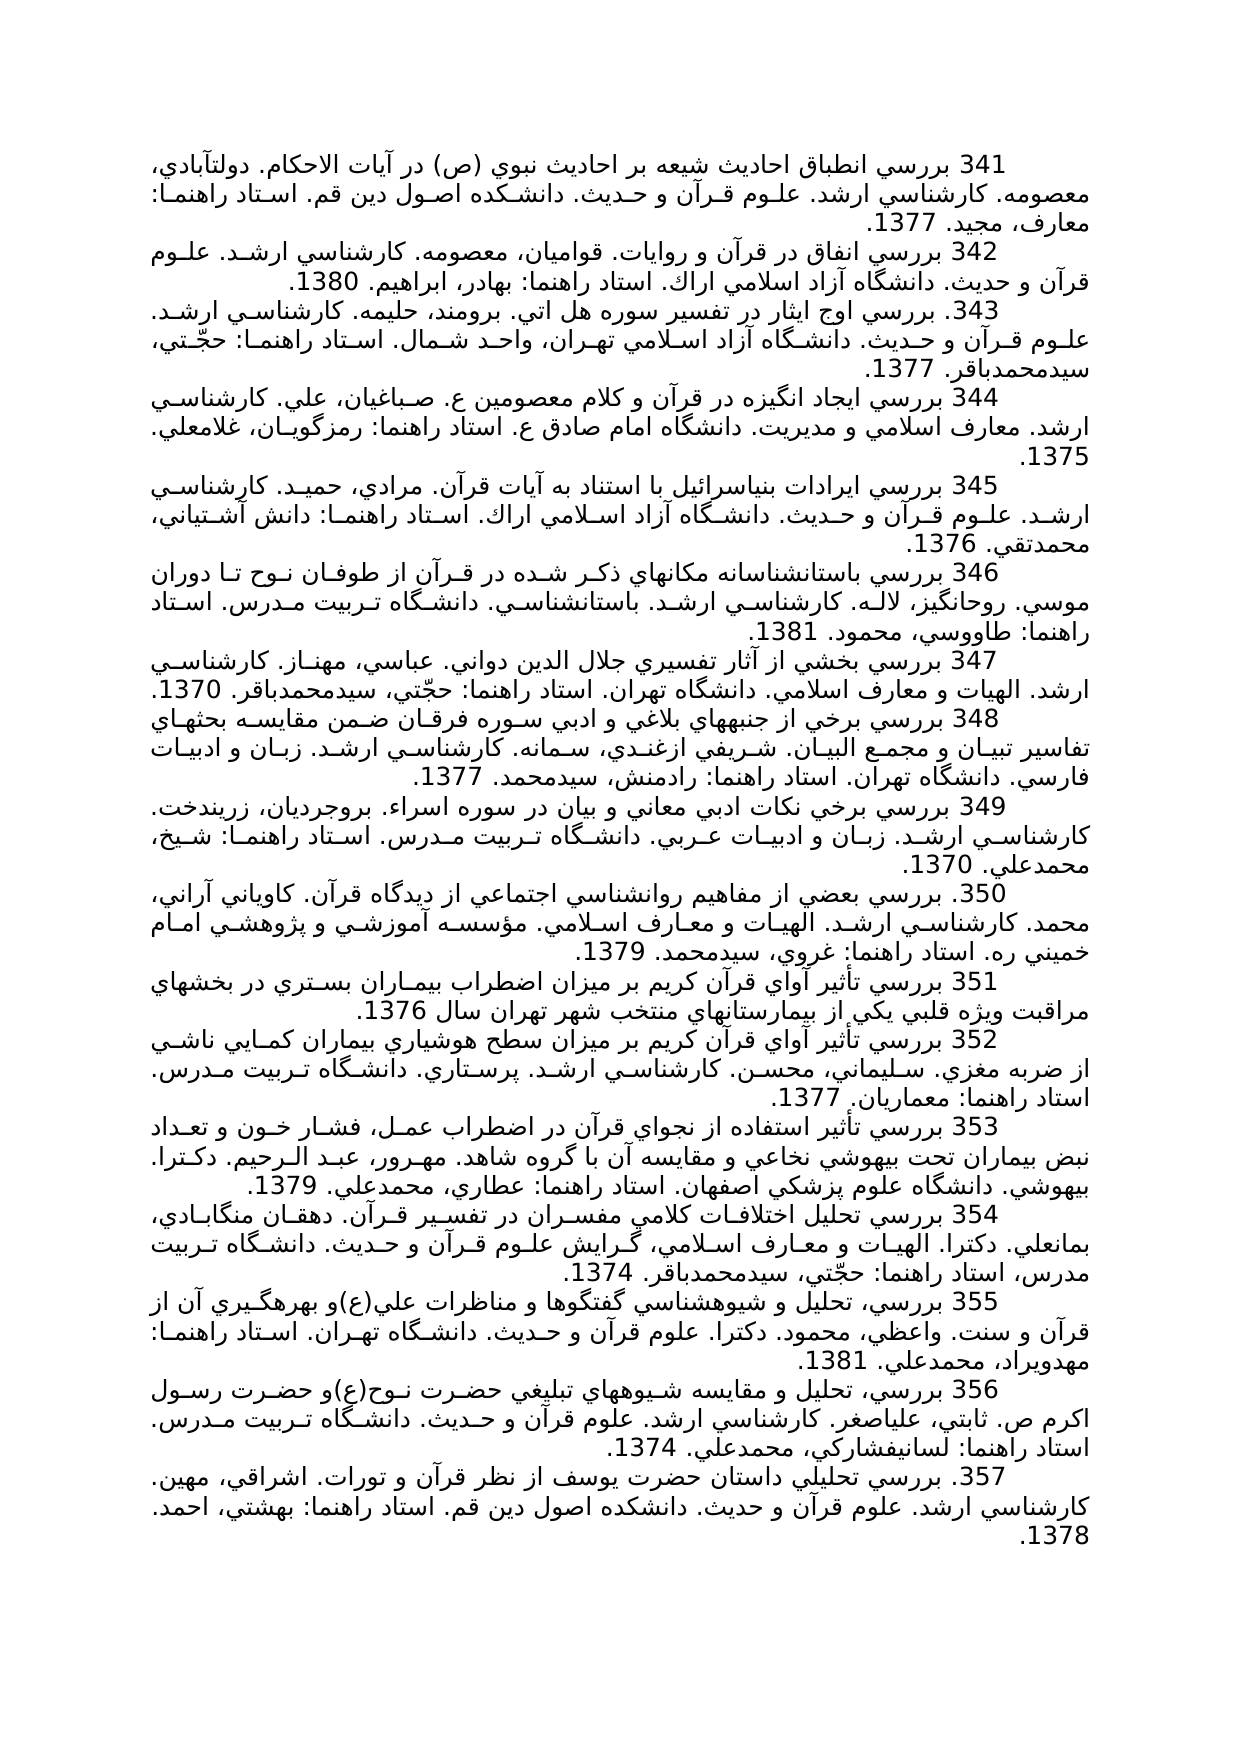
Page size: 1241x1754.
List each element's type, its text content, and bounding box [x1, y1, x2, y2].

text 345 بررسي ايرادات بني‏اسرائيل با استناد به آيات قرآن. مرادي، حميد. كارشناسي ارشد. علوم قرآن و حديث. دانشگاه آزاد اسلامي اراك. استاد راهنما: دانش آشتياني، محمدتقي. 1376. [150, 471, 1090, 558]
text 346 بررسي باستان‏شناسانه مكان‏هاي ذكر شده در قرآن از طوفان نوح تا دوران موسي. روح‏انگيز، لاله. كارشناسي ارشد. باستان‏شناسي. دانشگاه تربيت مدرس. استاد راهنما: طاووسي، محمود. 1381. [150, 558, 1090, 646]
text 356 بررسي، تحليل و مقايسه شيوه‏هاي تبليغي حضرت نوح(ع)و حضرت رسول اكرم ص. ثابتي، علي‏اصغر. كارشناسي ارشد. علوم قرآن و حديث. دانشگاه تربيت مدرس. استاد راهنما: لساني‏فشاركي، محمدعلي. 1374. [150, 1375, 1090, 1462]
text 354 بررسي تحليل اختلافات كلامي مفسران در تفسير قرآن. دهقان منگابادي، بمانعلي. دكترا. الهيات و معارف اسلامي، گرايش علوم قرآن و حديث. دانشگاه تربيت مدرس، استاد راهنما: حجّتي، سيدمحمدباقر. 1374. [150, 1200, 1090, 1287]
text 350. بررسي بعضي از مفاهيم روان‏شناسي اجتماعي از ديدگاه قرآن. كاوياني آراني، محمد. كارشناسي ارشد. الهيات و معارف اسلامي. مؤسسه آموزشي و پژوهشي امام خميني ره. استاد راهنما: غروي، سيدمحمد. 1379. [150, 879, 1090, 967]
text 342 بررسي انفاق در قرآن و روايات. قواميان، معصومه. كارشناسي ارشد. علوم قرآن و حديث. دانشگاه آزاد اسلامي اراك. استاد راهنما: بهادر، ابراهيم. 1380. [150, 237, 1090, 296]
text 347 بررسي بخشي از آثار تفسيري جلال الدين دواني. عباسي، مهناز. كارشناسي ارشد. الهيات و معارف اسلامي. دانشگاه تهران. استاد راهنما: حجّتي، سيدمحمدباقر. 1370. [150, 646, 1090, 704]
text 351 بررسي تأثير آواي قرآن كريم بر ميزان اضطراب بيماران بستري در بخش‏هاي مراقبت ويژه قلبي يكي از بيمارستان‏هاي منتخب شهر تهران سال 1376. [150, 967, 1090, 1025]
text 352 بررسي تأثير آواي قرآن كريم بر ميزان سطح هوشياري بيماران كمايي ناشي از ضربه مغزي. سليماني، محسن. كارشناسي ارشد. پرستاري. دانشگاه تربيت مدرس. استاد راهنما: معماريان. 1377. [150, 1025, 1090, 1112]
text 343. بررسي اوج ايثار در تفسير سوره هل اتي. برومند، حليمه. كارشناسي ارشد. علوم قرآن و حديث. دانشگاه آزاد اسلامي تهران، واحد شمال. استاد راهنما: حجّتي، سيدمحمدباقر. 1377. [150, 296, 1090, 383]
text 355 بررسي، تحليل و شيوه‏شناسي گفتگوها و مناظرات علي(ع)و بهره‏گيري آن از قرآن و سنت. واعظي، محمود. دكترا. علوم قرآن و حديث. دانشگاه تهران. استاد راهنما: مهدوي‏راد، محمدعلي. 1381. [150, 1287, 1090, 1375]
text 353 بررسي تأثير استفاده از نجواي قرآن در اضطراب عمل، فشار خون و تعداد نبض بيماران تحت بيهوشي نخاعي و مقايسه آن با گروه شاهد. مهرور، عبد الرحيم. دكترا. بيهوشي. دانشگاه علوم پزشكي اصفهان. استاد راهنما: عطاري، محمدعلي. 1379. [150, 1112, 1090, 1200]
text 344 بررسي ايجاد انگيزه در قرآن و كلام معصومين ع. صباغيان، علي. كارشناسي ارشد. معارف اسلامي و مديريت. دانشگاه امام صادق ع. استاد راهنما: رمزگويان، غلامعلي. 1375. [150, 383, 1090, 471]
text 349 بررسي برخي نكات ادبي معاني و بيان در سوره اسراء. بروجرديان، زرين‏دخت. كارشناسي ارشد. زبان و ادبيات عربي. دانشگاه تربيت مدرس. استاد راهنما: شيخ، محمدعلي. 1370. [150, 792, 1090, 879]
text 357. بررسي تحليلي داستان حضرت يوسف از نظر قرآن و تورات. اشراقي، مهين. كارشناسي ارشد. علوم قرآن و حديث. دانشكده اصول دين قم. استاد راهنما: بهشتي، احمد. 1378. [150, 1462, 1090, 1550]
text 341 بررسي انطباق احاديث شيعه بر احاديث نبوي (ص) در آيات الاحكام. دولت‏آبادي، معصومه. كارشناسي ارشد. علوم قرآن و حديث. دانشكده اصول دين قم. استاد راهنما: معارف، مجيد. 1377. [150, 150, 1090, 237]
text 348 بررسي برخي از جنبه‏هاي بلاغي و ادبي سوره فرقان ضمن مقايسه بحثهاي تفاسير تبيان و مجمع البيان. شريفي ازغندي، سمانه. كارشناسي ارشد. زبان و ادبيات فارسي. دانشگاه تهران. استاد راهنما: رادمنش، سيدمحمد. 1377. [150, 704, 1090, 792]
